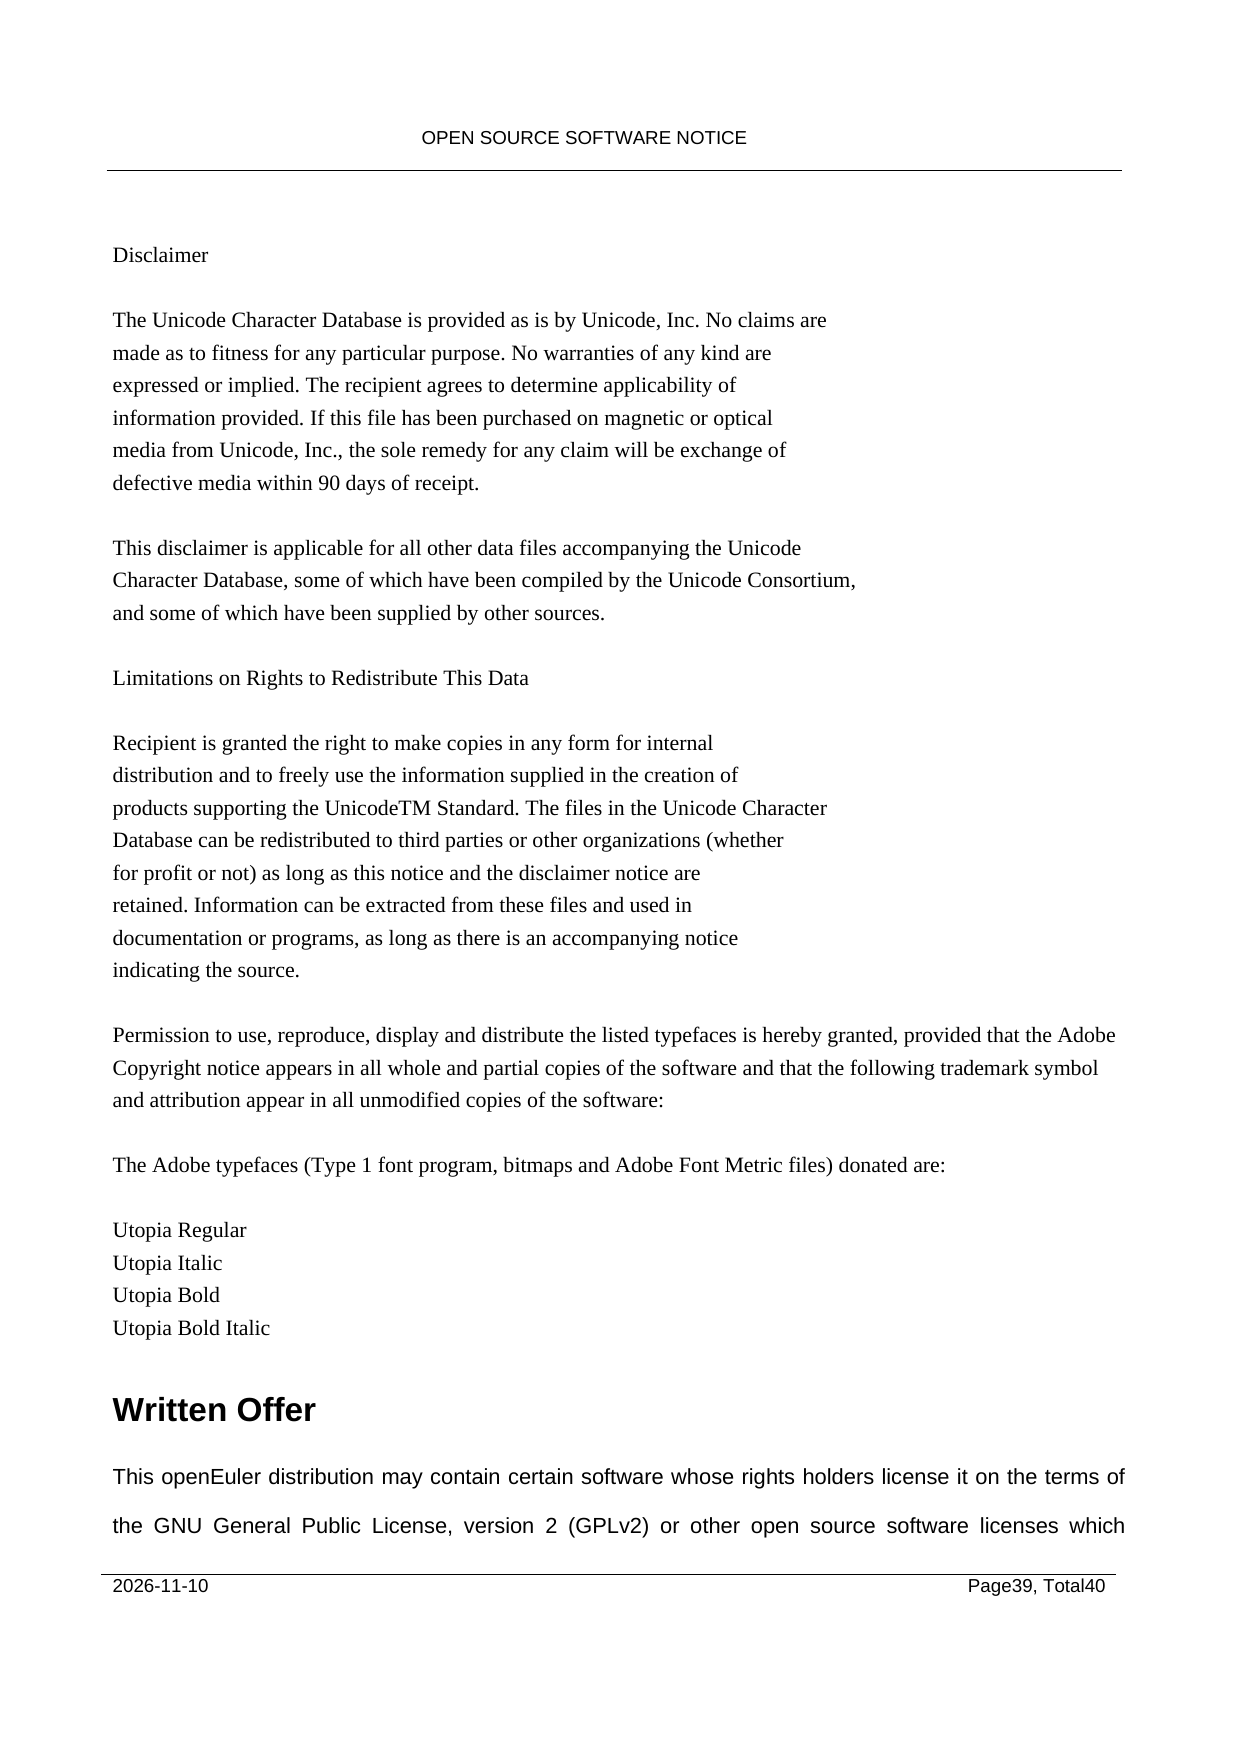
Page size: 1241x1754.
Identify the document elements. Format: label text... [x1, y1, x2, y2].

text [112, 1461, 1128, 1542]
text Utopia Italic [112, 1246, 1128, 1279]
text Written Offer [112, 1376, 1128, 1441]
text The Adobe typefaces (Type 1 font program, bitmaps and Adobe Font Metric files) donated are: [112, 1149, 1128, 1181]
text Utopia Bold Italic [112, 1311, 1128, 1376]
text Utopia Regular [112, 1214, 1128, 1246]
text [112, 206, 1128, 1116]
text Utopia Bold [112, 1279, 1128, 1311]
